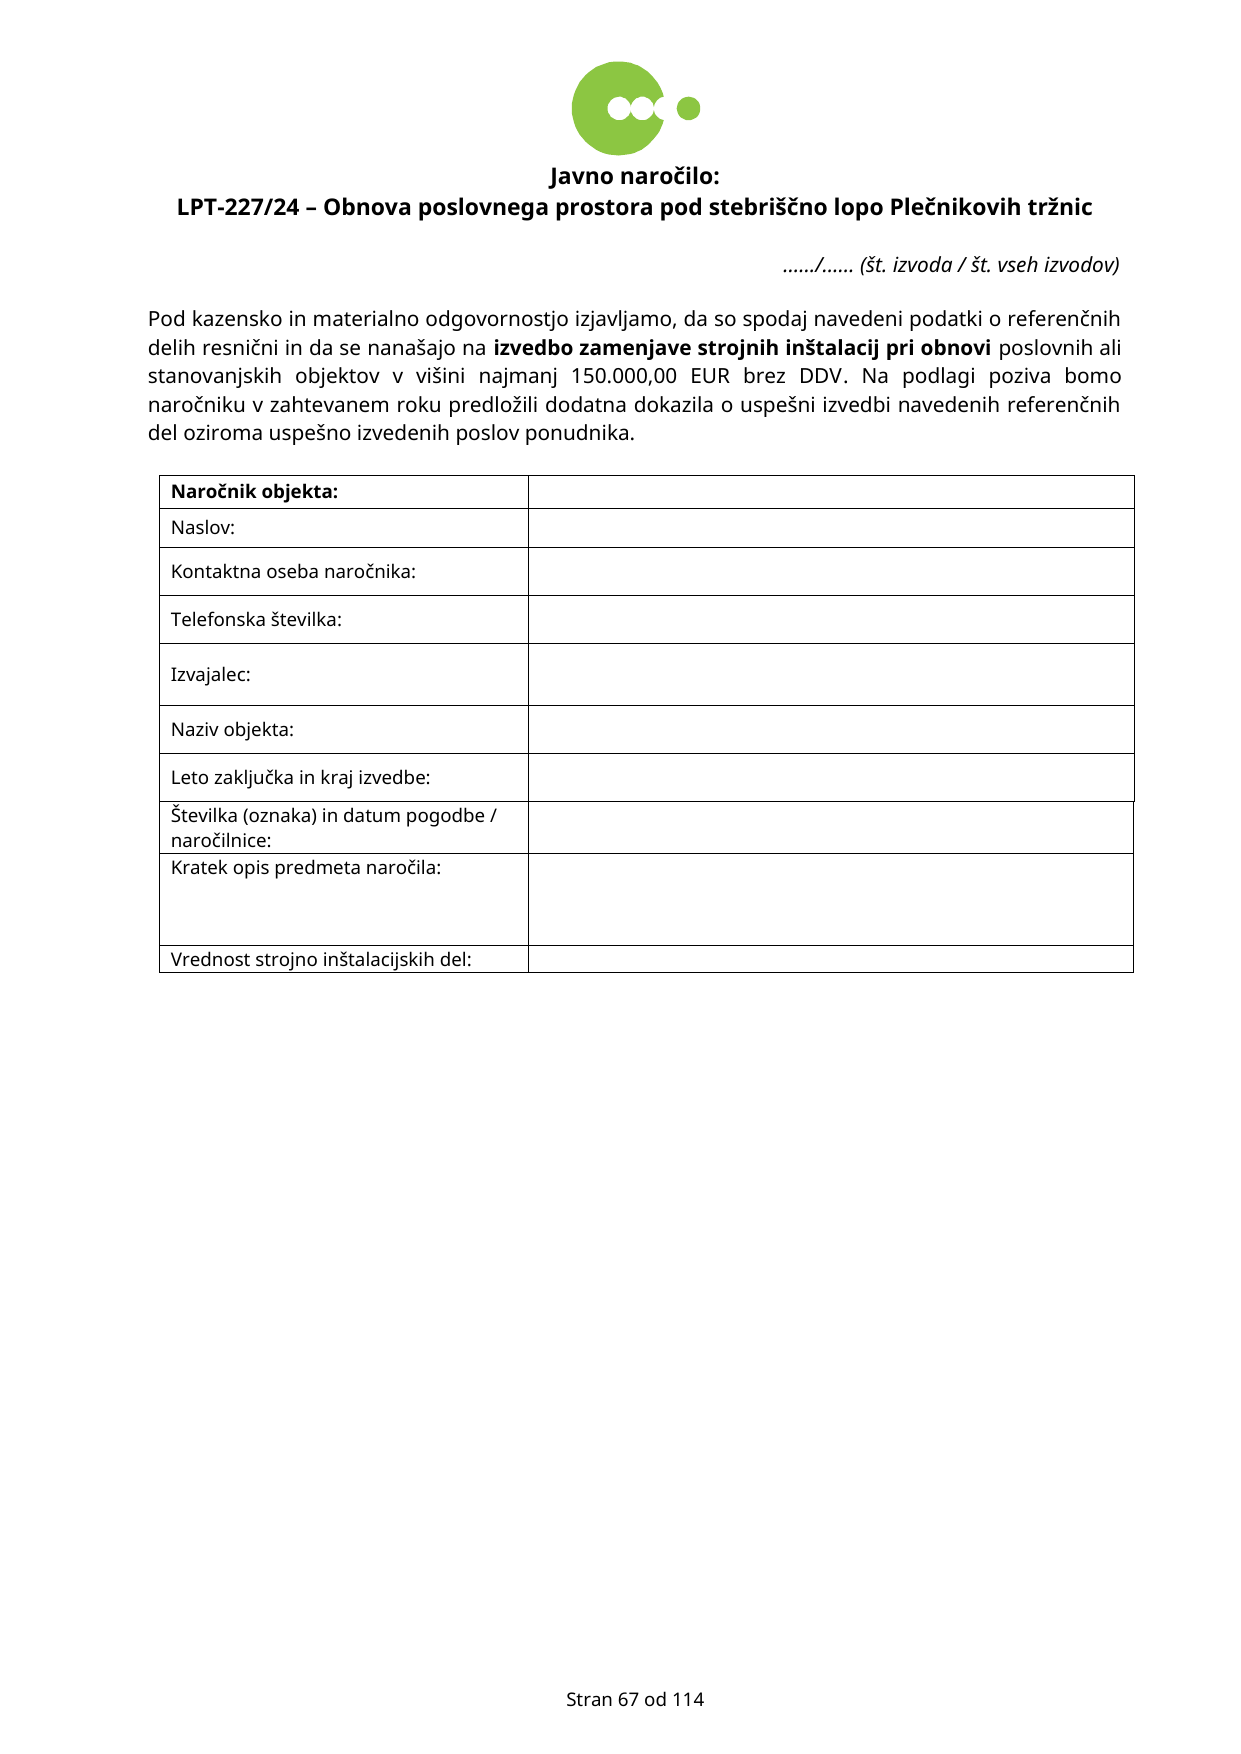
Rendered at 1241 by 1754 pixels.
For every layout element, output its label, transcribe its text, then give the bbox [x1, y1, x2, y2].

text Javno naročilo: [148, 160, 1122, 191]
table_cell Vrednost strojno inštalacijskih del: [160, 946, 528, 972]
table_cell [529, 802, 1133, 853]
table_cell Kratek opis predmeta naročila: [160, 854, 528, 945]
text ……/…… (št. izvoda / št. vseh izvodov) [148, 251, 1122, 279]
table_header [529, 476, 1134, 507]
table_cell [529, 754, 1134, 801]
text LPT-227/24 – Obnova poslovnega prostora pod stebriščno lopo Plečnikovih tržnic [148, 191, 1122, 222]
table_cell Leto zaključka in kraj izvedbe: [160, 754, 528, 801]
table_cell Naziv objekta: [160, 706, 528, 753]
table_cell [529, 644, 1134, 705]
table_cell Telefonska številka: [160, 596, 528, 643]
table_cell [529, 854, 1133, 945]
table_cell Naslov: [160, 509, 528, 547]
text Pod kazensko in materialno odgovornostjo izjavljamo, da so spodaj navedeni podatki o referenčnih delih resnični in da se nanašajo na izvedbo zamenjave strojnih inštalacij pri obnovi poslovnih ali stanovanjskih objektov v višini najmanj 150.000,00 EUR brez DDV. Na podlagi poziva bomo naročniku v zahtevanem roku predložili dodatna dokazila o uspešni izvedbi navedenih referenčnih del oziroma uspešno izvedenih poslov ponudnika. [148, 304, 1122, 447]
table_cell [529, 548, 1134, 594]
table_cell [529, 946, 1133, 972]
table_cell [529, 596, 1134, 643]
table_cell Številka (oznaka) in datum pogodbe / naročilnice: [160, 802, 528, 853]
table_header Naročnik objekta: [160, 476, 528, 507]
table_cell [529, 509, 1134, 547]
table_cell Izvajalec: [160, 644, 528, 705]
table_cell Kontaktna oseba naročnika: [160, 548, 528, 594]
table_cell [529, 706, 1134, 753]
